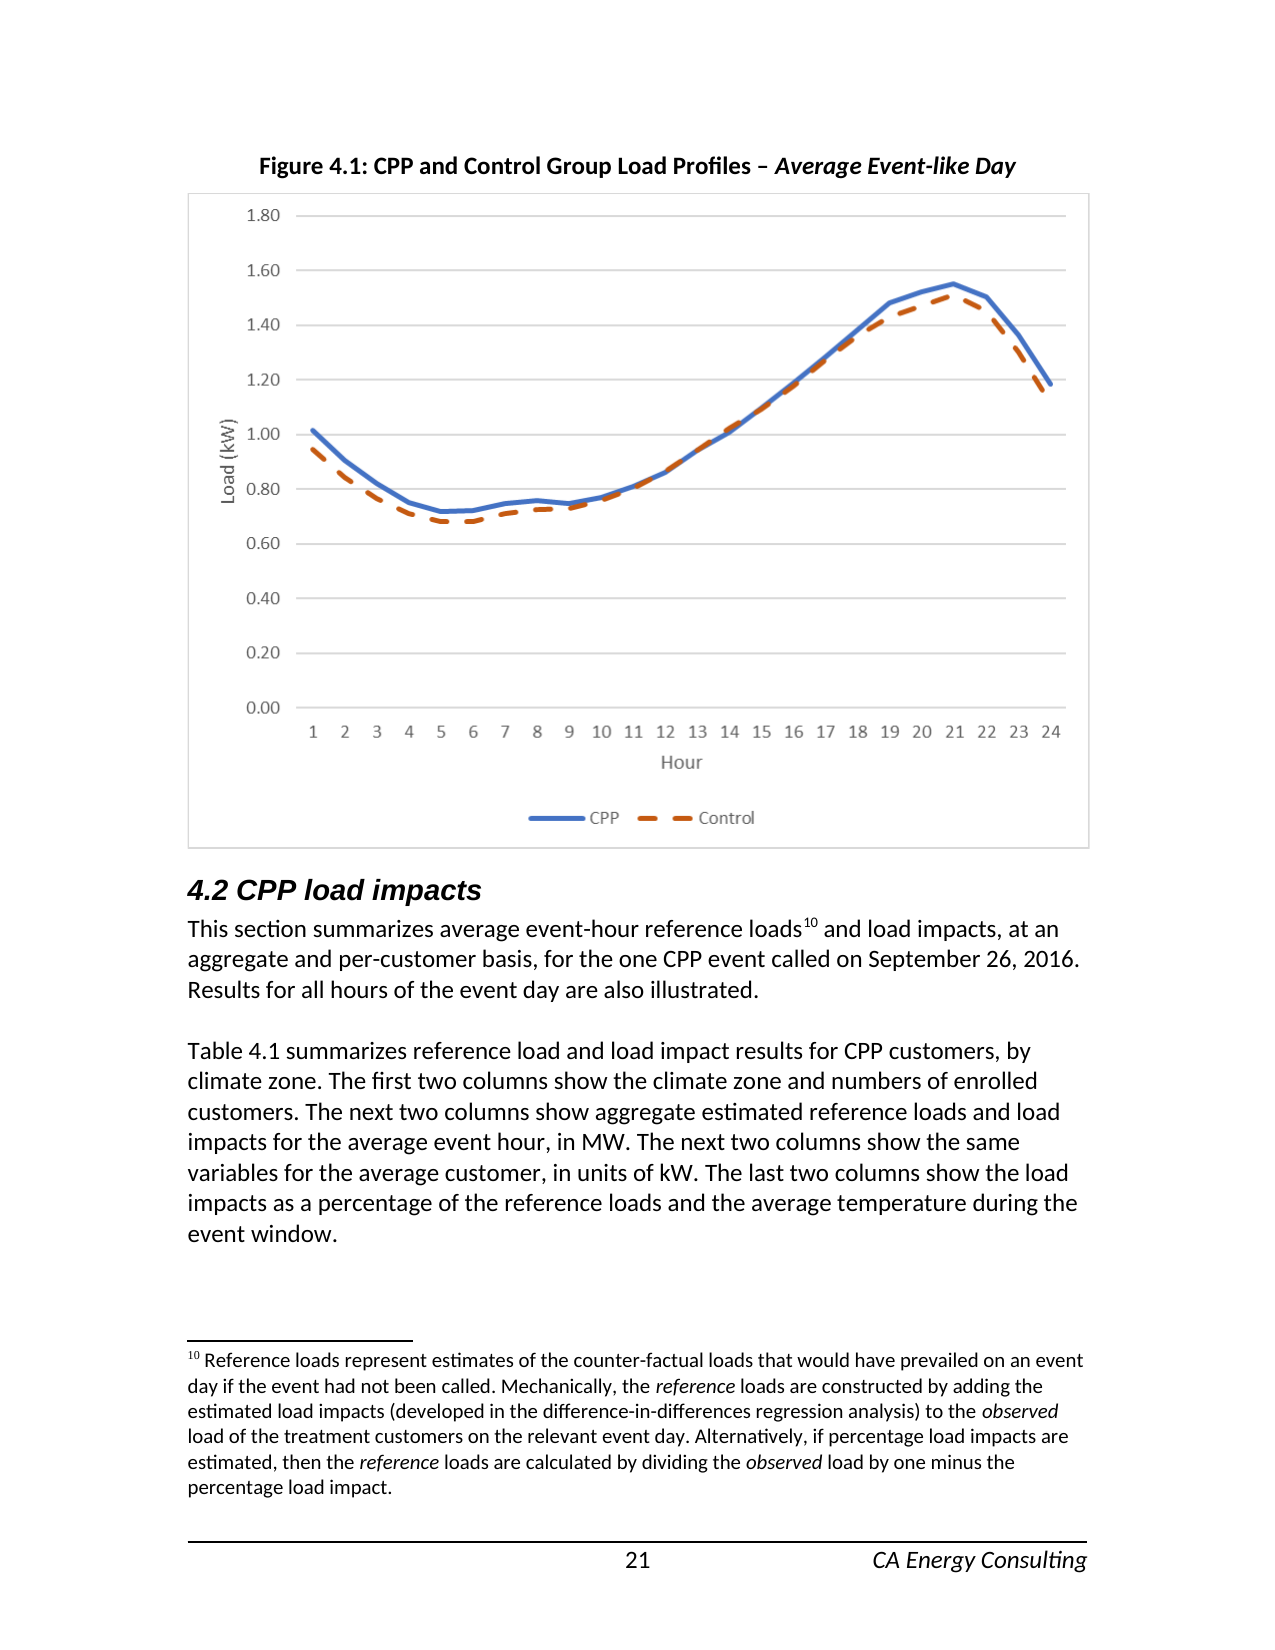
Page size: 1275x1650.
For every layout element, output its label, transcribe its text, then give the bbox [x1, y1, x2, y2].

subtitle 4.2 CPP load impacts [187, 873, 1087, 907]
picture [187, 193, 1090, 849]
text Table 4.1 summarizes reference load and load impact results for CPP customers, by climate zone. The first two columns show the climate zone and numbers of enrolled customers. The next two columns show aggregate estimated reference loads and load impacts for the average event hour, in MW. The next two columns show the same variables for the average customer, in units of kW. The last two columns show the load impacts as a percentage of the reference loads and the average temperature during the event window. [187, 1035, 1087, 1249]
text This section summarizes average event-hour reference loads and load impacts, at an aggregate and per-customer basis, for the one CPP event called on September 26, 2016. Results for all hours of the event day are also illustrated. [187, 913, 1087, 1004]
text Figure 4.1: CPP and Control Group Load Profiles – Average Event-like Day [187, 150, 1087, 181]
